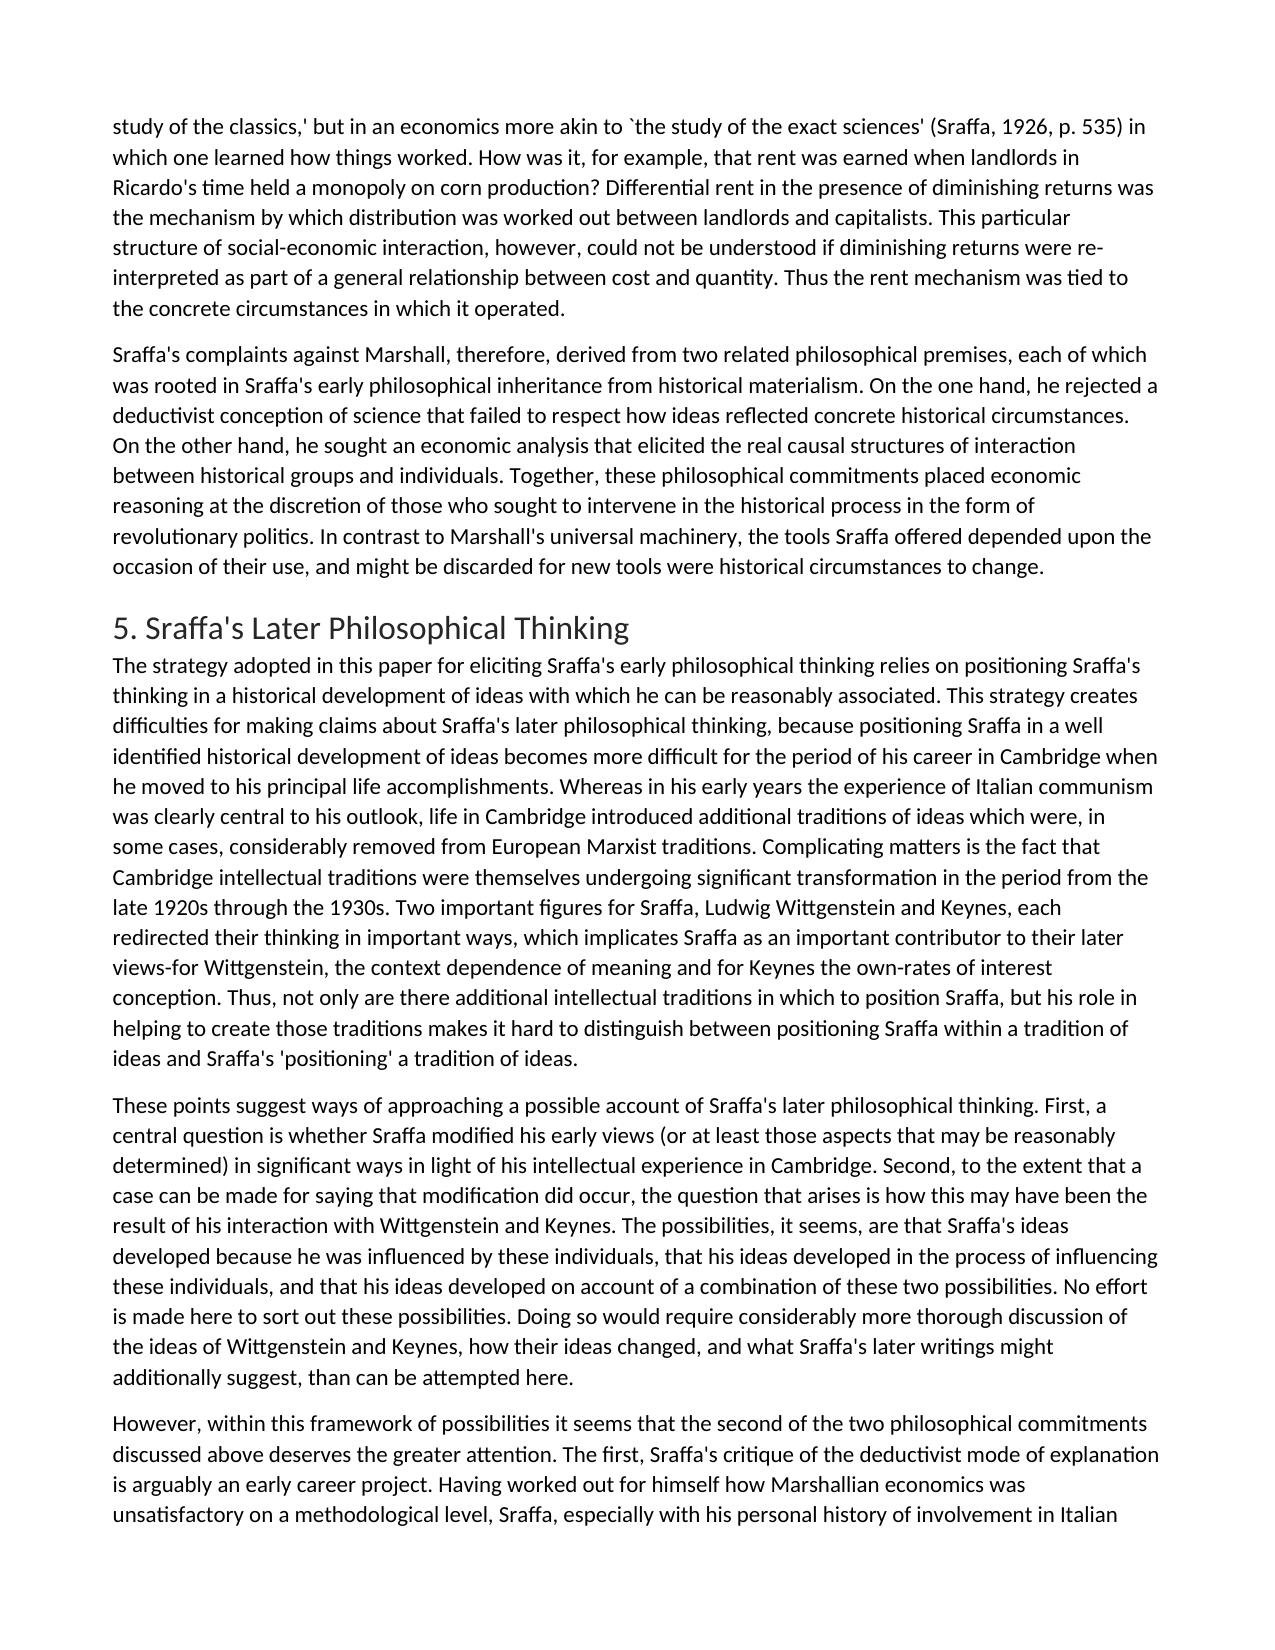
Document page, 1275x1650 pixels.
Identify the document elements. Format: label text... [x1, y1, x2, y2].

text Sraffa's complaints against Marshall, therefore, derived from two related philosophical premises, each of which was rooted in Sraffa's early philosophical inheritance from historical materialism. On the one hand, he rejected a deductivist conception of science that failed to respect how ideas reflected concrete historical circumstances. On the other hand, he sought an economic analysis that elicited the real causal structures of interaction between historical groups and individuals. Together, these philosophical commitments placed economic reasoning at the discretion of those who sought to intervene in the historical process in the form of revolutionary politics. In contrast to Marshall's universal machinery, the tools Sraffa offered depended upon the occasion of their use, and might be discarded for new tools were historical circumstances to change. [112, 341, 1162, 580]
text These points suggest ways of approaching a possible account of Sraffa's later philosophical thinking. First, a central question is whether Sraffa modified his early views (or at least those aspects that may be reasonably determined) in significant ways in light of his intellectual experience in Cambridge. Second, to the extent that a case can be made for saying that modification did occur, the question that arises is how this may have been the result of his interaction with Wittgenstein and Keynes. The possibilities, it seems, are that Sraffa's ideas developed because he was influenced by these individuals, that his ideas developed in the process of influencing these individuals, and that his ideas developed on account of a combination of these two possibilities. No effort is made here to sort out these possibilities. Doing so would require considerably more thorough discussion of the ideas of Wittgenstein and Keynes, how their ideas changed, and what Sraffa's later writings might additionally suggest, than can be attempted here. [112, 1091, 1162, 1391]
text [112, 112, 1162, 322]
subtitle 5. Sraffa's Later Philosophical Thinking [112, 607, 1162, 648]
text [112, 1409, 1162, 1528]
text The strategy adopted in this paper for eliciting Sraffa's early philosophical thinking relies on positioning Sraffa's thinking in a historical development of ideas with which he can be reasonably associated. This strategy creates difficulties for making claims about Sraffa's later philosophical thinking, because positioning Sraffa in a well identified historical development of ideas becomes more difficult for the period of his career in Cambridge when he moved to his principal life accomplishments. Whereas in his early years the experience of Italian communism was clearly central to his outlook, life in Cambridge introduced additional traditions of ideas which were, in some cases, considerably removed from European Marxist traditions. Complicating matters is the fact that Cambridge intellectual traditions were themselves undergoing significant transformation in the period from the late 1920s through the 1930s. Two important figures for Sraffa, Ludwig Wittgenstein and Keynes, each redirected their thinking in important ways, which implicates Sraffa as an important contributor to their later views-for Wittgenstein, the context dependence of meaning and for Keynes the own-rates of interest conception. Thus, not only are there additional intellectual traditions in which to position Sraffa, but his role in helping to create those traditions makes it hard to distinguish between positioning Sraffa within a tradition of ideas and Sraffa's 'positioning' a tradition of ideas. [112, 651, 1162, 1072]
